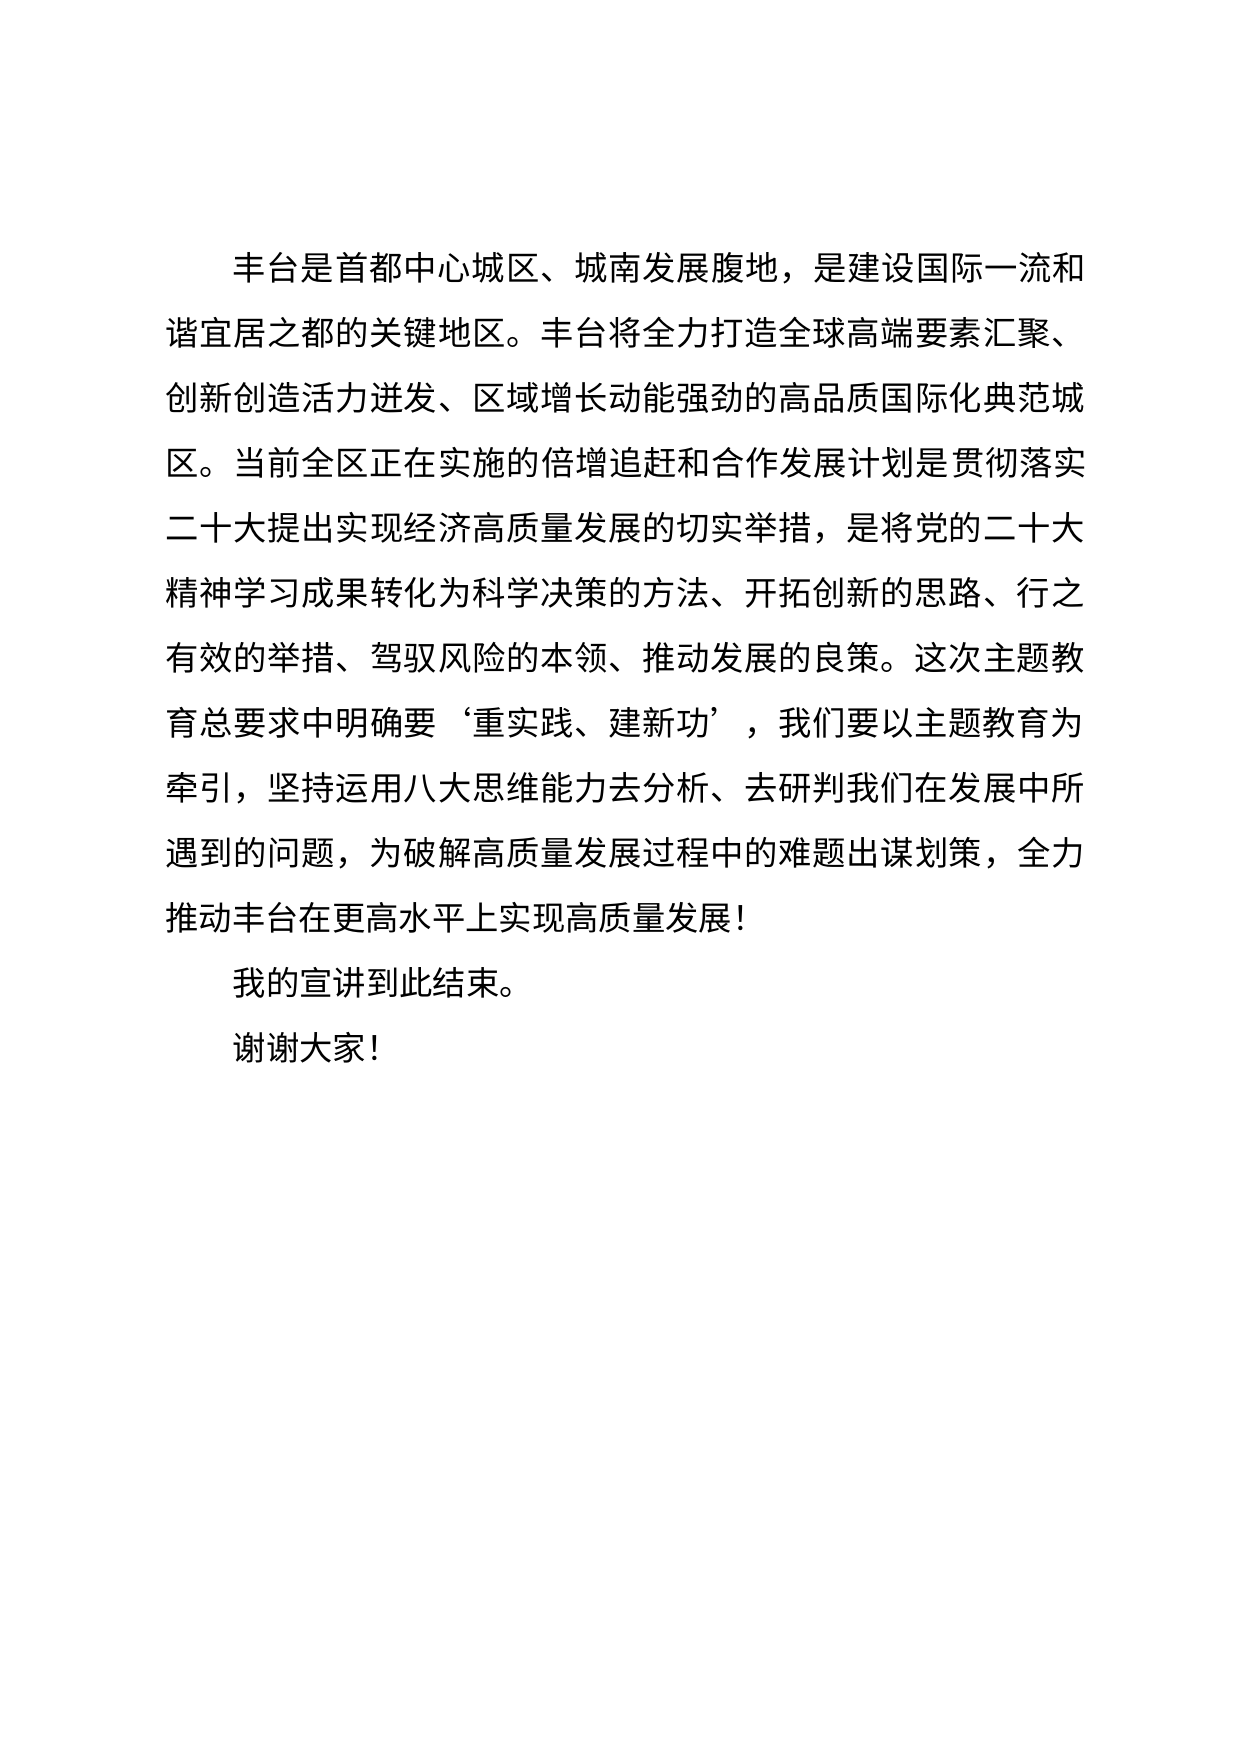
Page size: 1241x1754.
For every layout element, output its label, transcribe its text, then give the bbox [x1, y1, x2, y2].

text 丰台是首都中心城区、城南发展腹地，是建设国际一流和谐宜居之都的关键地区。丰台将全力打造全球高端要素汇聚、创新创造活力迸发、区域增长动能强劲的高品质国际化典范城区。当前全区正在实施的倍增追赶和合作发展计划是贯彻落实二十大提出实现经济高质量发展的切实举措，是将党的二十大精神学习成果转化为科学决策的方法、开拓创新的思路、行之有效的举措、驾驭风险的本领、推动发展的良策。这次主题教育总要求中明确要‘重实践、建新功’，我们要以主题教育为牵引，坚持运用八大思维能力去分析、去研判我们在发展中所遇到的问题，为破解高质量发展过程中的难题出谋划策，全力推动丰台在更高水平上实现高质量发展！ [165, 233, 1087, 948]
text 我的宣讲到此结束。 [165, 948, 1087, 1013]
text 谢谢大家！ [165, 1013, 1087, 1078]
